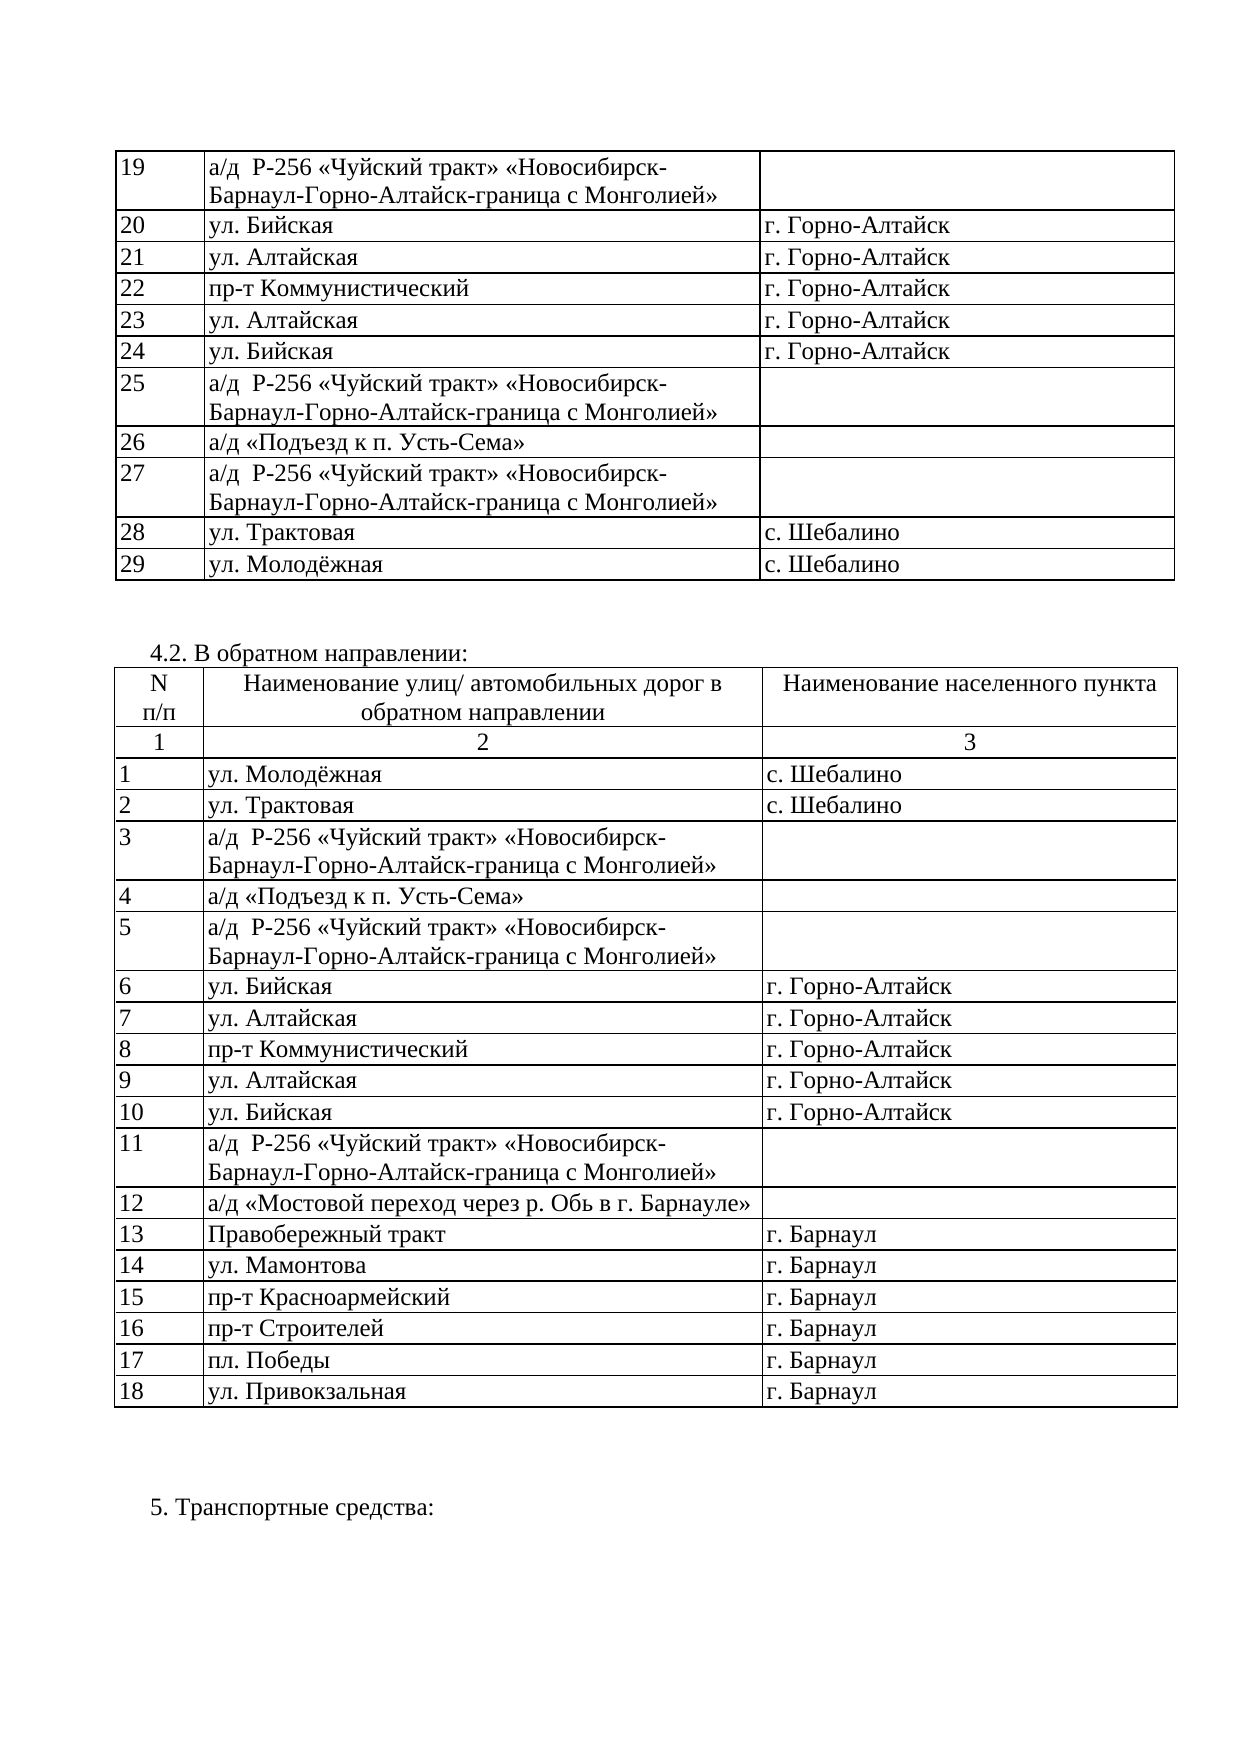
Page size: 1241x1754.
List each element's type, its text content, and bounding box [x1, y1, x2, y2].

table_cell 11 [115, 1128, 203, 1186]
table_cell г. Барнаул [763, 1249, 1177, 1280]
table_cell а/д «Мостовой переход через р. Обь в г. Барнауле» [204, 1188, 762, 1217]
table_cell 8 [115, 1034, 203, 1064]
table_cell 13 [115, 1219, 203, 1249]
table_cell [761, 458, 1174, 516]
table_cell 5 [115, 912, 203, 970]
table_cell [761, 152, 1174, 209]
table_cell ул. Алтайская [205, 305, 759, 335]
table_cell ул. Алтайская [204, 1066, 762, 1096]
table_cell а/д Р-256 «Чуйский тракт» «Новосибирск-Барнаул-Горно-Алтайск-граница с Монголией» [204, 912, 762, 970]
table_cell г. Горно-Алтайск [761, 305, 1174, 335]
table_cell г. Горно-Алтайск [761, 274, 1174, 303]
table_cell г. Горно-Алтайск [761, 337, 1174, 366]
table_header Наименование населенного пункта [763, 668, 1177, 726]
table_cell г. Горно-Алтайск [763, 1064, 1177, 1096]
table_cell 26 [117, 427, 204, 457]
table_header Наименование улиц/ автомобильных дорог в обратном направлении [204, 668, 762, 726]
table_cell ул. Бийская [205, 211, 759, 241]
table_cell 6 [115, 971, 203, 1001]
table_cell ул. Бийская [204, 1097, 762, 1127]
table_cell с. Шебалино [761, 518, 1174, 547]
table_cell 16 [115, 1313, 203, 1343]
table_cell ул. Привокзальная [204, 1376, 762, 1406]
table_cell 7 [115, 1002, 203, 1033]
table_cell 9 [115, 1065, 203, 1096]
table_cell [763, 879, 1177, 911]
table_cell [763, 1186, 1177, 1217]
table_cell пр-т Строителей [204, 1313, 762, 1343]
table_cell пр-т Красноармейский [204, 1282, 762, 1312]
table_cell с. Шебалино [763, 757, 1177, 789]
table_cell г. Барнаул [763, 1280, 1177, 1312]
table_cell 23 [117, 305, 204, 335]
table_cell ул. Трактовая [204, 790, 762, 820]
table_cell г. Барнаул [763, 1312, 1177, 1343]
table_cell ул. Алтайская [204, 1003, 762, 1033]
table_cell г. Барнаул [763, 1375, 1177, 1406]
table_cell [763, 1127, 1177, 1186]
table_cell ул. Бийская [205, 337, 759, 366]
table_cell а/д «Подъезд к п. Усть-Сема» [204, 881, 762, 911]
table_cell 28 [117, 518, 204, 547]
table_cell ул. Молодёжная [204, 759, 762, 789]
table_cell 27 [117, 458, 204, 516]
table_cell с. Шебалино [763, 789, 1177, 820]
table_cell [761, 368, 1174, 425]
table_cell 2 [204, 727, 762, 757]
table_cell пр-т Коммунистический [205, 274, 759, 303]
table_cell г. Горно-Алтайск [761, 242, 1174, 272]
text 4.2. В обратном направлении: [150, 638, 1090, 667]
table_cell 22 [117, 274, 204, 303]
table_cell 4 [115, 880, 203, 911]
table_cell ул. Молодёжная [205, 549, 759, 579]
text 5. Транспортные средства: [150, 1492, 1090, 1520]
table_cell 1 [115, 758, 203, 789]
table_cell 12 [115, 1187, 203, 1217]
table_cell ул. Трактовая [205, 518, 759, 547]
table_cell а/д Р-256 «Чуйский тракт» «Новосибирск-Барнаул-Горно-Алтайск-граница с Монголией» [204, 1129, 762, 1186]
table_cell 29 [117, 549, 204, 579]
table_cell [763, 911, 1177, 970]
table_cell 24 [117, 337, 204, 366]
table_cell г. Горно-Алтайск [763, 1001, 1177, 1033]
table_cell а/д «Подъезд к п. Усть-Сема» [205, 427, 759, 457]
table_cell 17 [115, 1344, 203, 1375]
table_cell а/д Р-256 «Чуйский тракт» «Новосибирск-Барнаул-Горно-Алтайск-граница с Монголией» [205, 152, 759, 209]
table_cell ул. Алтайская [205, 242, 759, 272]
table_cell г. Барнаул [763, 1343, 1177, 1375]
table_cell 1 [115, 727, 203, 757]
table_cell а/д Р-256 «Чуйский тракт» «Новосибирск-Барнаул-Горно-Алтайск-граница с Монголией» [205, 458, 759, 516]
table_cell 21 [117, 242, 204, 272]
table_cell ул. Мамонтова [204, 1251, 762, 1280]
table_cell 20 [117, 211, 204, 241]
table_header N п/п [115, 668, 203, 726]
table_cell с. Шебалино [761, 549, 1174, 579]
table_cell пл. Победы [204, 1345, 762, 1375]
table_cell г. Горно-Алтайск [763, 1033, 1177, 1064]
table_cell 14 [115, 1250, 203, 1280]
table_cell г. Барнаул [763, 1218, 1177, 1249]
table_cell 15 [115, 1281, 203, 1312]
table_cell 3 [115, 821, 203, 879]
table_cell пр-т Коммунистический [204, 1034, 762, 1064]
table_cell а/д Р-256 «Чуйский тракт» «Новосибирск-Барнаул-Горно-Алтайск-граница с Монголией» [205, 368, 759, 425]
table_cell [763, 820, 1177, 879]
table_cell 25 [117, 368, 204, 425]
table_cell 19 [117, 152, 204, 209]
table_cell ул. Бийская [204, 971, 762, 1001]
table_cell г. Горно-Алтайск [763, 970, 1177, 1001]
table_cell Правобережный тракт [204, 1219, 762, 1249]
table_cell 18 [115, 1376, 203, 1406]
table_cell 2 [115, 790, 203, 820]
table_cell г. Горно-Алтайск [763, 1096, 1177, 1127]
table_cell г. Горно-Алтайск [761, 211, 1174, 241]
table_cell [761, 427, 1174, 457]
table_cell 3 [763, 726, 1177, 757]
table_cell а/д Р-256 «Чуйский тракт» «Новосибирск-Барнаул-Горно-Алтайск-граница с Монголией» [204, 822, 762, 879]
table_cell 10 [115, 1097, 203, 1127]
